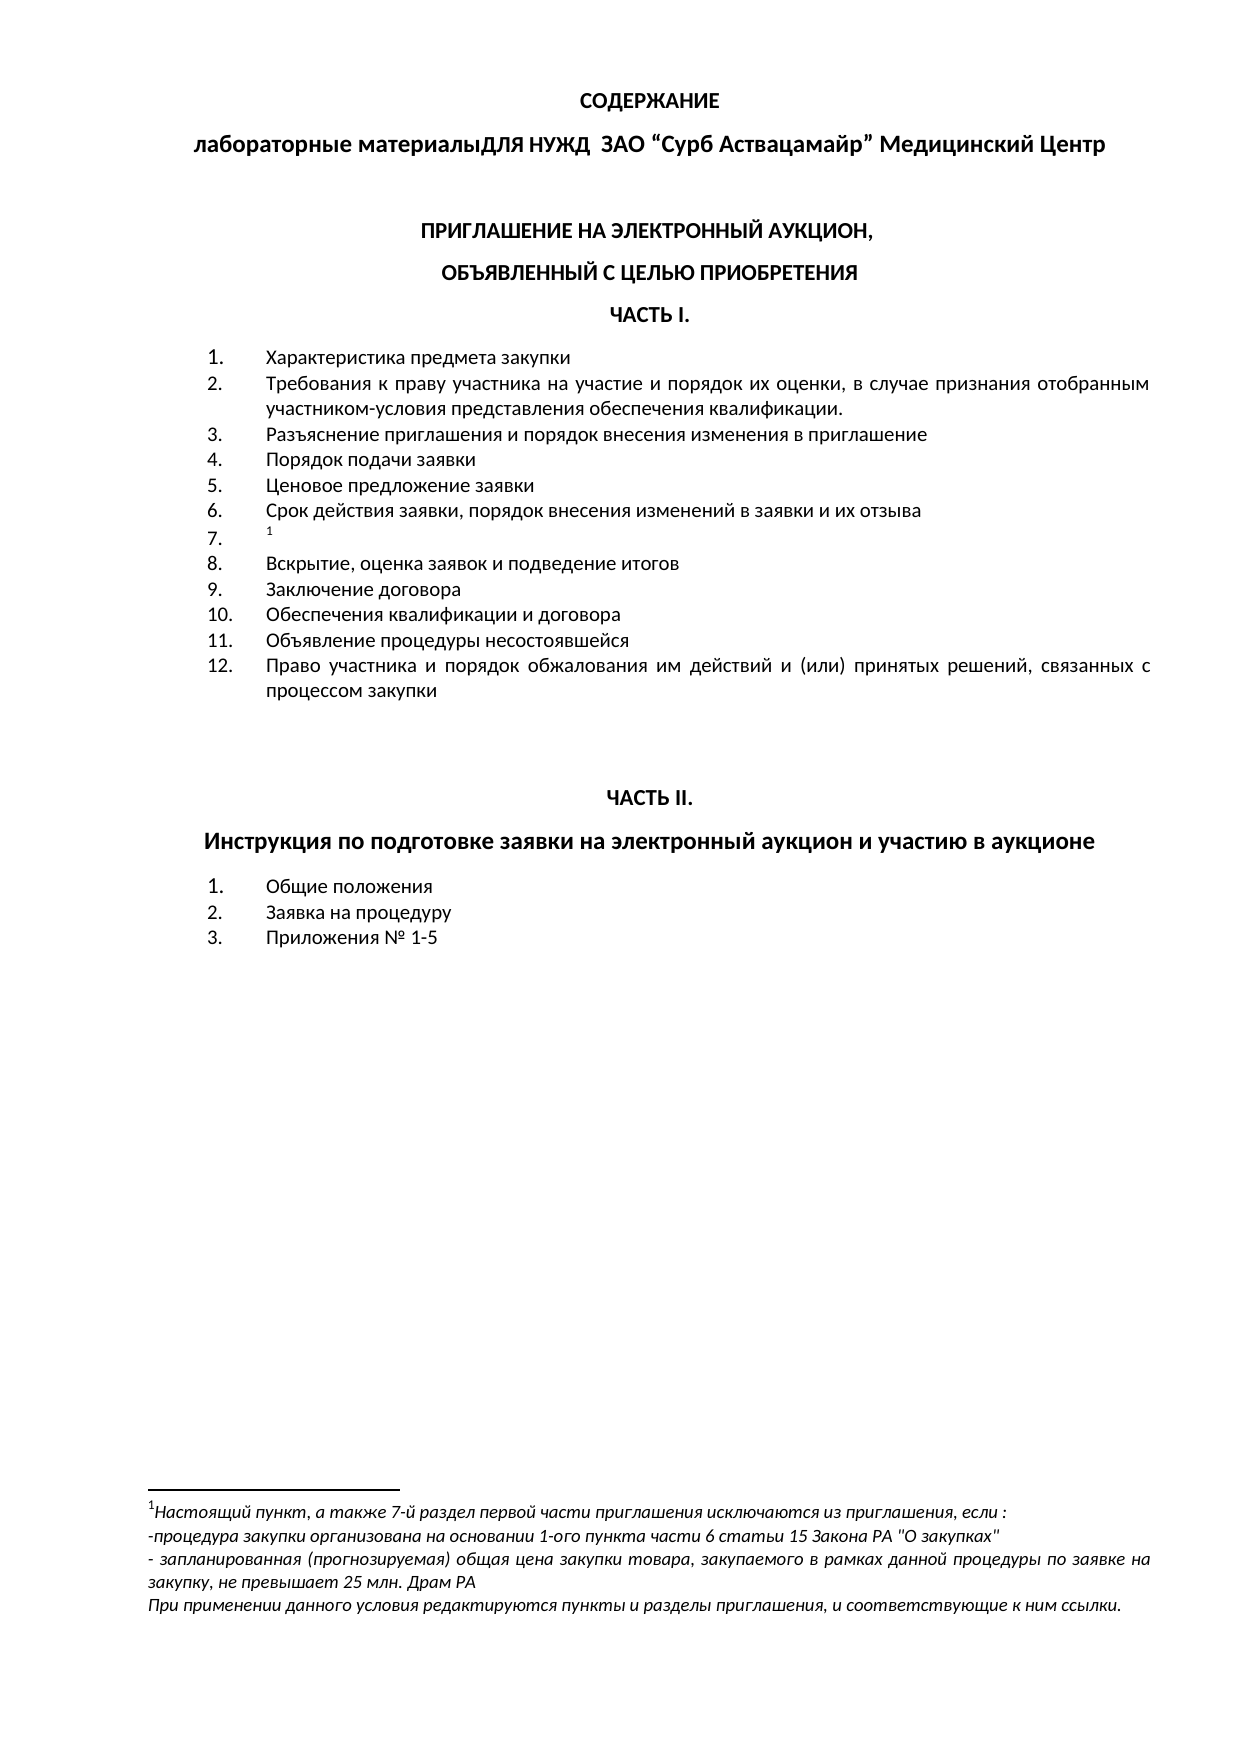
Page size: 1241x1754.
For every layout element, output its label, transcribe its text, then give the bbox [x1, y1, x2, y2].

text ЧАСТЬ I. [148, 300, 1152, 328]
text 2. Требования к праву участника на участие и порядок их оценки, в случае признания отобранным участником-условия представления обеспечения квалификации. [207, 370, 1152, 421]
text 3. Приложения № 1-5 [207, 924, 1152, 950]
text 12. Право участника и порядок обжалования им действий и (или) принятых решений, связанных с процессом закупки [207, 652, 1152, 703]
text 7. [207, 523, 1152, 551]
text 11. Объявление процедуры несостоявшейся [207, 627, 1152, 652]
text 3. Разъяснение приглашения и порядок внесения изменения в приглашение [207, 421, 1152, 446]
text 5. Ценовое предложение заявки [207, 472, 1152, 497]
text ЧАСТЬ II. [148, 783, 1152, 811]
text 10. Обеспечения квалификации и договора [207, 601, 1152, 627]
text 8. Вскрытие, оценка заявок и подведение итогов [207, 551, 1152, 576]
text 2. Заявка на процедуру [207, 899, 1152, 924]
text ПРИГЛАШЕНИЕ НА ЭЛЕКТРОННЫЙ АУКЦИОН, ОБЪЯВЛЕННЫЙ С ЦЕЛЬЮ ПРИОБРЕТЕНИЯ [148, 216, 1152, 286]
text 6. Срок действия заявки, порядок внесения изменений в заявки и их отзыва [207, 497, 1152, 523]
text лабораторные материалыДЛЯ НУЖД ЗАО “Сурб Аствацамайр” Медицинский Центр [148, 128, 1152, 159]
text 4. Порядок подачи заявки [207, 446, 1152, 472]
text Инструкция по подготовке заявки на электронный аукцион и участию в аукционе [148, 825, 1152, 856]
text СОДЕРЖАНИЕ [148, 86, 1152, 114]
text 1. Характеристика предмета закупки [207, 342, 1152, 370]
text 1. Общие положения [207, 871, 1152, 899]
text 9. Заключение договора [207, 576, 1152, 601]
